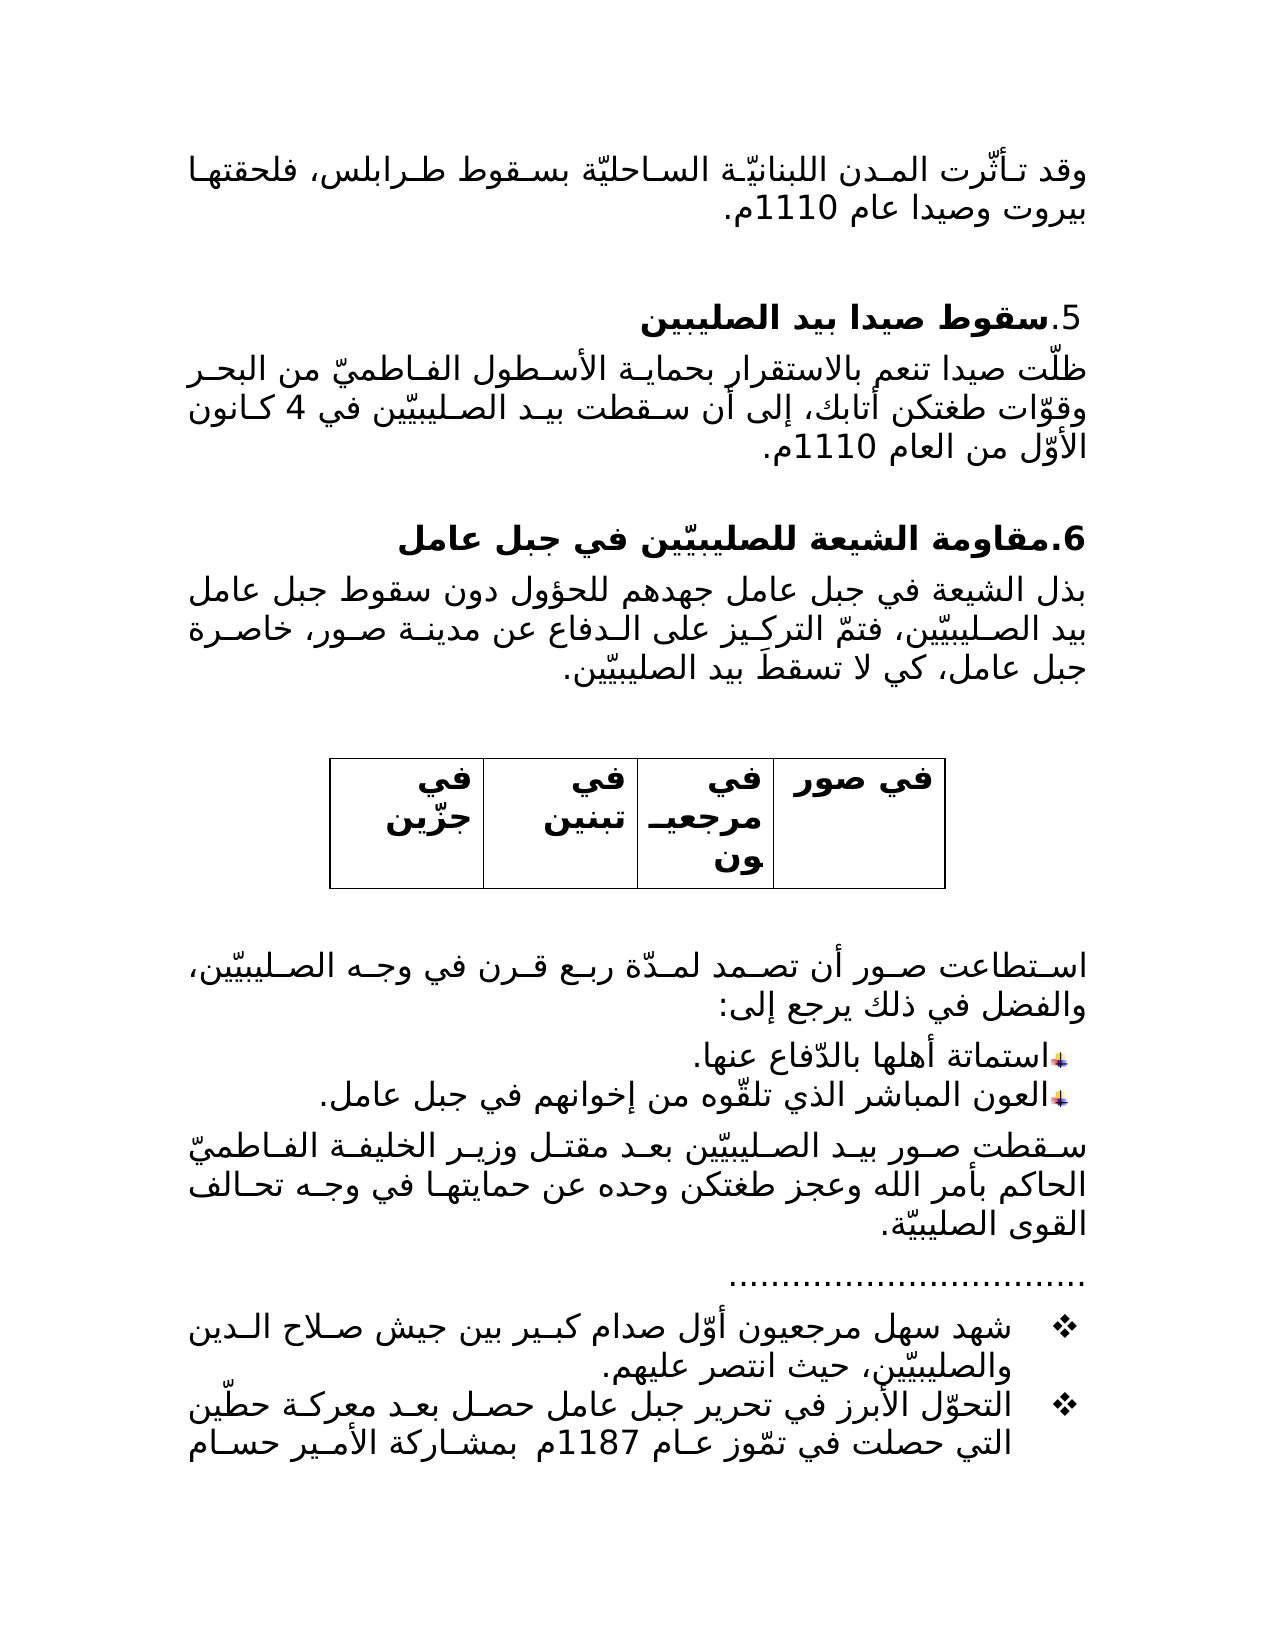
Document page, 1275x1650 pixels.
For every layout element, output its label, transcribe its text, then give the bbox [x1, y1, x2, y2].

table_header في مرجعيون [638, 759, 773, 887]
table_header في جزّين [331, 759, 483, 887]
list شهد سهل مرجعيون أوّل صدام كبير بين جيش صلاح الدين والصليبيّين، حيث انتصر عليهم. [187, 1307, 1050, 1385]
table_header في تبنين [484, 759, 637, 887]
table_header في صور [774, 759, 944, 887]
list استماتة أهلها بالدّفاع عنها. [187, 1037, 1050, 1076]
list مقاومة الشيعة للصليبيّين في جبل عامل [187, 519, 1050, 558]
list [187, 1385, 1050, 1463]
text سقطت صور بيد الصليبيّين بعد مقتل وزير الخليفة الفاطميّ الحاكم بأمر الله وعجز طغتكن وحده عن حمايتها في وجه تحالف القوى الصليبيّة. [187, 1127, 1087, 1243]
picture [1051, 1089, 1068, 1107]
text بذل الشيعة في جبل عامل جهدهم للحؤول دون سقوط جبل عامل بيد الصليبيّين، فتمّ التركيز على الدفاع عن مدينة صور، خاصرة جبل عامل، كي لا تسقطَ بيد الصليبيّين. [187, 570, 1087, 687]
text ظلّت صيدا تنعم بالاستقرار بحماية الأسطول الفاطميّ من البحر وقوّات طغتكن أتابك، إلى أن سقطت بيد الصليبيّين في 4 كانون الأوّل من العام 1110م. [187, 349, 1087, 466]
list سقوط صيدا بيد الصليبين [187, 298, 1050, 337]
text استطاعت صور أن تصمد لمدّة ربع قرن في وجه الصليبيّين، والفضل في ذلك يرجع إلى: [187, 946, 1087, 1024]
picture [1051, 1051, 1068, 1068]
text وقد تأثّرت المدن اللبنانيّة الساحليّة بسقوط طرابلس، فلحقتها بيروت وصيدا عام 1110م. [187, 150, 1087, 228]
list العون المباشر الذي تلقّوه من إخوانهم في جبل عامل. [187, 1076, 1050, 1114]
text .................................. [187, 1256, 1087, 1295]
